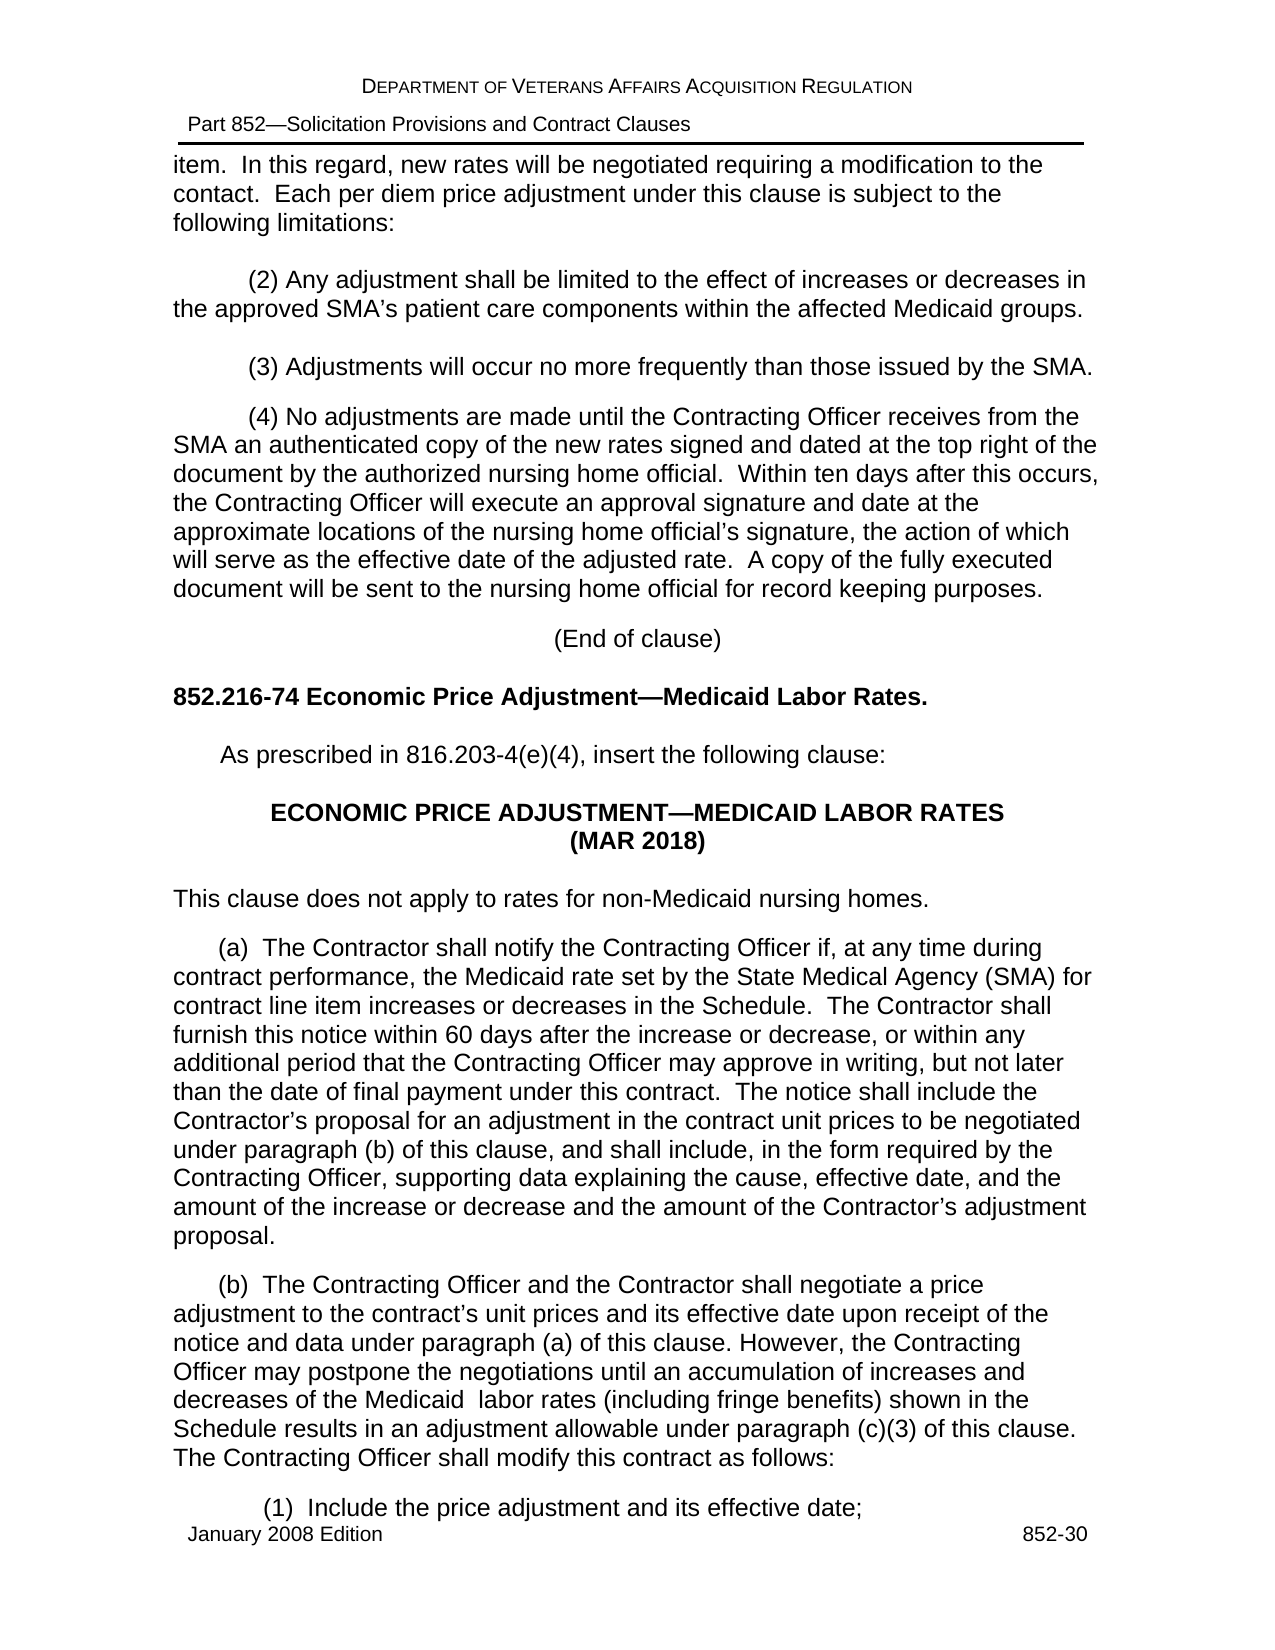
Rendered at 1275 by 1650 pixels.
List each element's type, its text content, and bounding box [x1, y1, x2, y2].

text (4) No adjustments are made until the Contracting Officer receives from the SMA an authenticated copy of the new rates signed and dated at the top right of the document by the authorized nursing home official. Within ten days after this occurs, the Contracting Officer will execute an approval signature and date at the approximate locations of the nursing home official’s signature, the action of which will serve as the effective date of the adjusted rate. A copy of the fully executed document will be sent to the nursing home official for record keeping purposes. [173, 402, 1102, 603]
text This clause does not apply to rates for non-Medicaid nursing homes. [173, 884, 1102, 912]
text (End of clause) [173, 624, 1102, 652]
text (1) Include the price adjustment and its effective date; [218, 1492, 1102, 1521]
text (b) The Contracting Officer and the Contractor shall negotiate a price adjustment to the contract’s unit prices and its effective date upon receipt of the notice and data under paragraph (a) of this clause. However, the Contracting Officer may postpone the negotiations until an accumulation of increases and decreases of the Medicaid labor rates (including fringe benefits) shown in the Schedule results in an adjustment allowable under paragraph (c)(3) of this clause. The Contracting Officer shall modify this contract as follows: [173, 1270, 1102, 1472]
text As prescribed in 816.203-4(e)(4), insert the following clause: [173, 739, 1042, 768]
text (a) The Contractor shall notify the Contracting Officer if, at any time during contract performance, the Medicaid rate set by the State Medical Agency (SMA) for contract line item increases or decreases in the Schedule. The Contractor shall furnish this notice within 60 days after the increase or decrease, or within any additional period that the Contracting Officer may approve in writing, but not later than the date of final payment under this contract. The notice shall include the Contractor’s proposal for an adjustment in the contract unit prices to be negotiated under paragraph (b) of this clause, and shall include, in the form required by the Contracting Officer, supporting data explaining the cause, effective date, and the amount of the increase or decrease and the amount of the Contractor’s adjustment proposal. [173, 933, 1102, 1249]
text (2) Any adjustment shall be limited to the effect of increases or decreases in the approved SMA’s patient care components within the affected Medicaid groups. [173, 265, 1102, 323]
text (MAR 2018) [173, 826, 1102, 855]
text 852.216-74 Economic Price Adjustment—Medicaid Labor Rates. [173, 682, 1102, 710]
text ECONOMIC PRICE ADJUSTMENT—MEDICAID LABOR RATES [173, 797, 1102, 826]
text (3) Adjustments will occur no more frequently than those issued by the SMA. [173, 352, 1102, 381]
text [173, 150, 1102, 236]
